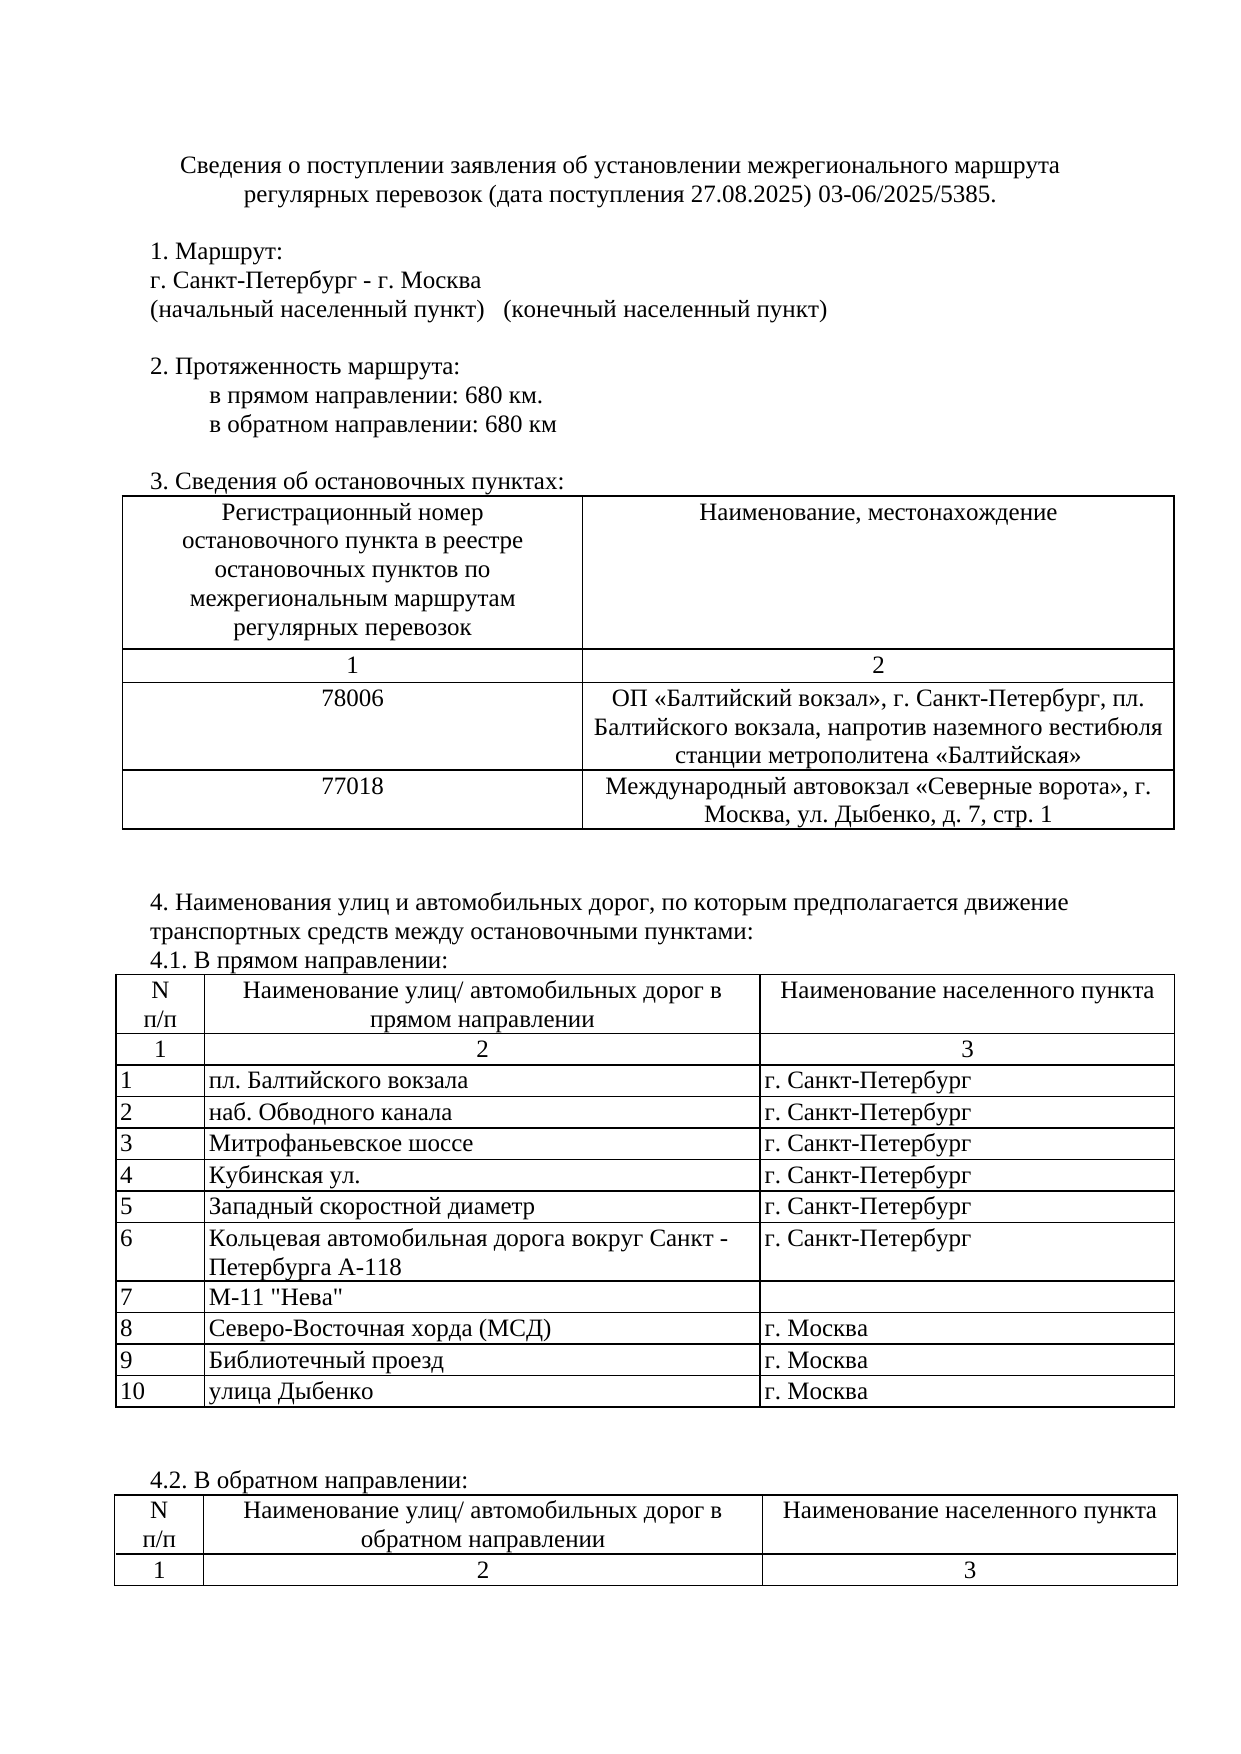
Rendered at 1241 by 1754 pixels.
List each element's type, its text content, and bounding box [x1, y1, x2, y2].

table_header N п/п [117, 975, 204, 1033]
table_header Наименование, местонахождение [583, 497, 1173, 648]
table_cell 3 [763, 1553, 1177, 1584]
table_cell Международный автовокзал «Северные ворота», г. Москва, ул. Дыбенко, д. 7, стр. 1 [583, 771, 1173, 828]
text 3. Сведения об остановочных пунктах: [150, 466, 1090, 495]
table_cell г. Москва [761, 1313, 1174, 1343]
table_cell 77018 [123, 771, 582, 828]
table_cell пл. Балтийского вокзала [205, 1066, 759, 1096]
table_cell ОП «Балтийский вокзал», г. Санкт-Петербург, пл. Балтийского вокзала, напротив наземного вестибюля станции метрополитена «Балтийская» [583, 683, 1173, 769]
table_cell 1 [117, 1066, 204, 1096]
table_cell 10 [117, 1376, 204, 1406]
text 2. Протяженность маршрута: [150, 351, 1090, 380]
table_cell наб. Обводного канала [205, 1097, 759, 1127]
text в прямом направлении: 680 км. [150, 380, 1090, 409]
table_cell М-11 "Нева" [205, 1282, 759, 1312]
table_cell г. Санкт-Петербург [761, 1160, 1174, 1190]
table_cell 2 [205, 1034, 759, 1064]
table_cell 2 [583, 650, 1173, 681]
text г. Санкт-Петербург - г. Москва [150, 265, 1090, 294]
table_cell улица Дыбенко [205, 1376, 759, 1406]
table_cell 8 [117, 1313, 204, 1343]
table_cell 4 [117, 1160, 204, 1190]
table_cell Северо-Восточная хорда (МСД) [205, 1313, 759, 1343]
table_cell Кубинская ул. [205, 1160, 759, 1190]
table_cell Библиотечный проезд [205, 1345, 759, 1375]
table_cell 7 [117, 1282, 204, 1312]
table_header Наименование улиц/ автомобильных дорог в прямом направлении [205, 975, 759, 1033]
table_header Наименование населенного пункта [761, 975, 1174, 1033]
text 4. Наименования улиц и автомобильных дорог, по которым предполагается движение транспортных средств между остановочными пунктами: [150, 887, 1090, 945]
text 1. Маршрут: [150, 236, 1090, 265]
table_cell Кольцевая автомобильная дорога вокруг Санкт - Петербурга А-118 [205, 1223, 759, 1280]
table_cell 6 [117, 1223, 204, 1280]
table_cell 5 [117, 1192, 204, 1221]
table_cell 2 [204, 1555, 762, 1584]
table_cell 1 [115, 1554, 203, 1584]
table_cell 1 [123, 650, 582, 681]
table_cell Митрофаньевское шоссе [205, 1129, 759, 1158]
text (начальный населенный пункт) (конечный населенный пункт) [150, 294, 1090, 322]
table_cell г. Санкт-Петербург [761, 1129, 1174, 1158]
table_cell Западный скоростной диаметр [205, 1192, 759, 1221]
table_header Наименование населенного пункта [763, 1496, 1177, 1553]
table_header Регистрационный номер остановочного пункта в реестре остановочных пунктов по межрегиональным маршрутам регулярных перевозок [123, 497, 582, 648]
table_cell г. Москва [761, 1345, 1174, 1375]
table_cell 1 [117, 1034, 204, 1064]
table_cell 9 [117, 1345, 204, 1375]
table_cell г. Санкт-Петербург [761, 1223, 1174, 1280]
table_cell 3 [117, 1129, 204, 1158]
table_header Наименование улиц/ автомобильных дорог в обратном направлении [204, 1496, 762, 1553]
table_cell г. Москва [761, 1376, 1174, 1406]
text Сведения о поступлении заявления об установлении межрегионального маршрута регулярных перевозок (дата поступления 27.08.2025) 03-06/2025/5385. [150, 150, 1090, 207]
table_cell 3 [761, 1034, 1174, 1064]
text 4.2. В обратном направлении: [150, 1465, 1090, 1494]
table_cell г. Санкт-Петербург [761, 1066, 1174, 1096]
table_header N п/п [115, 1496, 203, 1553]
table_cell [761, 1282, 1174, 1312]
table_cell 78006 [123, 683, 582, 769]
text 4.1. В прямом направлении: [150, 945, 1090, 973]
table_cell г. Санкт-Петербург [761, 1192, 1174, 1221]
text в обратном направлении: 680 км [150, 409, 1090, 437]
table_cell г. Санкт-Петербург [761, 1097, 1174, 1127]
table_cell 2 [117, 1097, 204, 1127]
